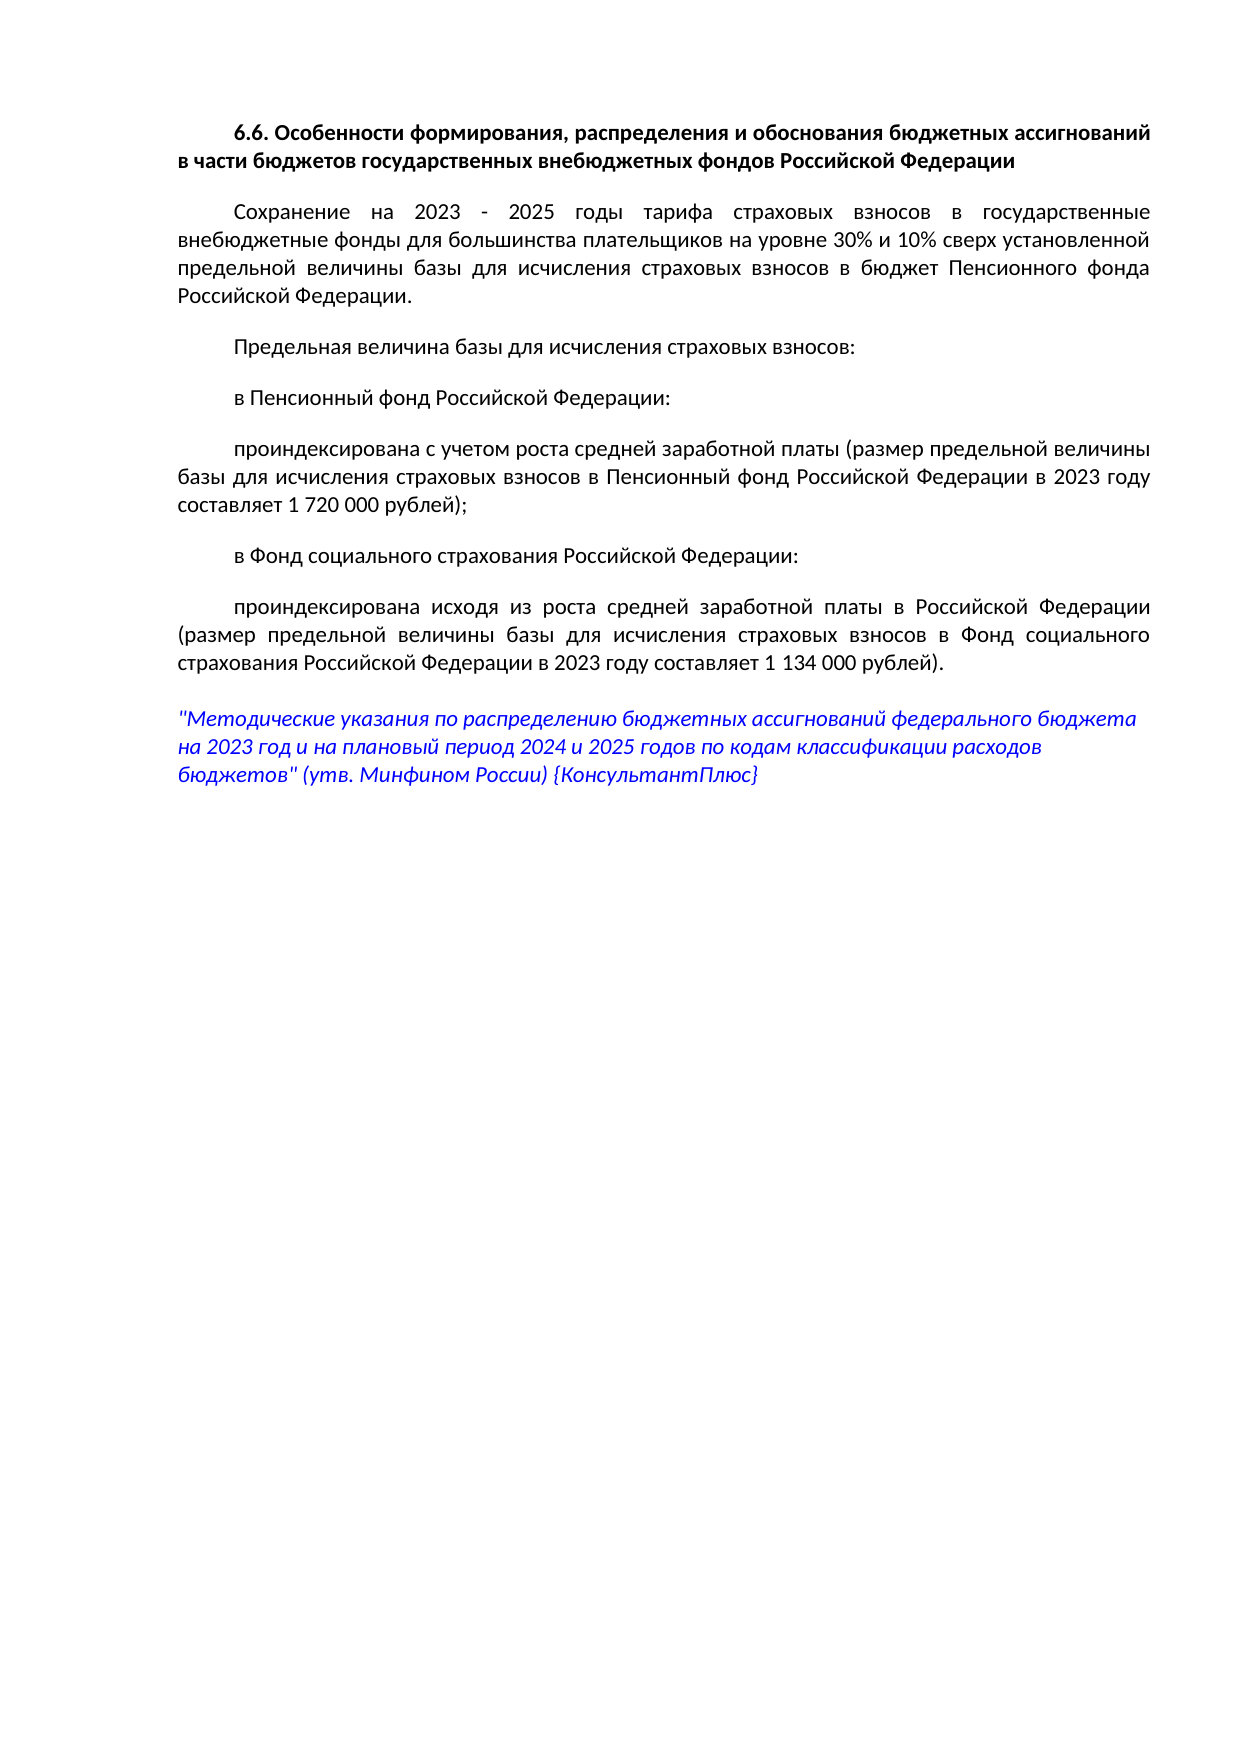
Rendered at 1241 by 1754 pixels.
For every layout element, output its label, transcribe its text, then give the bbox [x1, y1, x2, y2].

text в Пенсионный фонд Российской Федерации: [177, 383, 1152, 411]
text проиндексирована с учетом роста средней заработной платы (размер предельной величины базы для исчисления страховых взносов в Пенсионный фонд Российской Федерации в 2023 году составляет 1 720 000 рублей); [177, 434, 1152, 518]
text "Методические указания по распределению бюджетных ассигнований федерального бюджета на 2023 год и на плановый период 2024 и 2025 годов по кодам классификации расходов бюджетов" (утв. Минфином России) {КонсультантПлюс} [177, 676, 1152, 816]
title 6.6. Особенности формирования, распределения и обоснования бюджетных ассигнований в части бюджетов государственных внебюджетных фондов Российской Федерации [177, 118, 1152, 174]
text в Фонд социального страхования Российской Федерации: [177, 541, 1152, 569]
text Предельная величина базы для исчисления страховых взносов: [177, 332, 1152, 360]
text проиндексирована исходя из роста средней заработной платы в Российской Федерации (размер предельной величины базы для исчисления страховых взносов в Фонд социального страхования Российской Федерации в 2023 году составляет 1 134 000 рублей). [177, 592, 1152, 676]
text Сохранение на 2023 - 2025 годы тарифа страховых взносов в государственные внебюджетные фонды для большинства плательщиков на уровне 30% и 10% сверх установленной предельной величины базы для исчисления страховых взносов в бюджет Пенсионного фонда Российской Федерации. [177, 197, 1152, 309]
